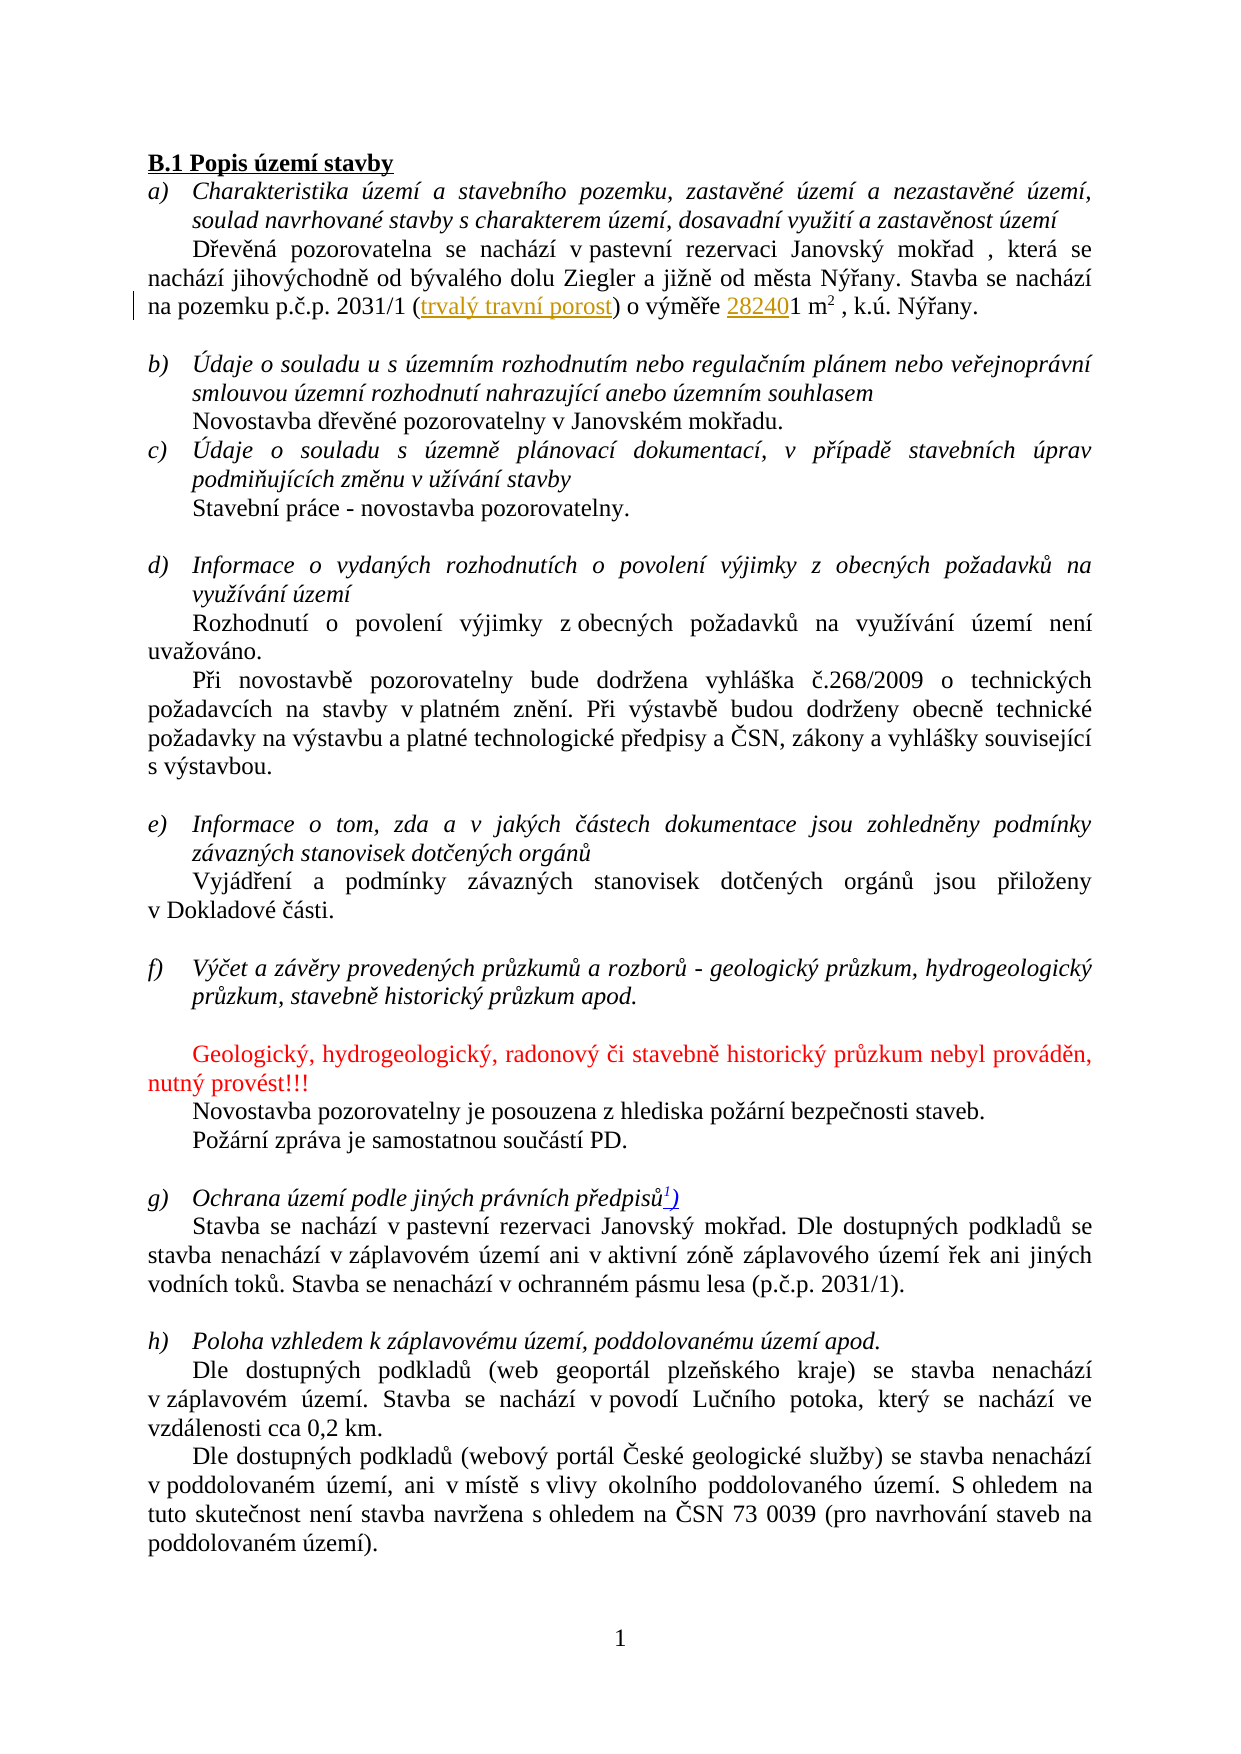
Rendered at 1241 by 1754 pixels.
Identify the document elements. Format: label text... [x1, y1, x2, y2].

text Novostavba dřevěné pozorovatelny v Janovském mokřadu. [148, 406, 1093, 435]
text Požární zpráva je samostatnou součástí PD. [148, 1125, 1093, 1154]
list Ochrana území podle jiných právních předpisů1) [148, 1183, 1093, 1211]
list Charakteristika území a stavebního pozemku, zastavěné území a nezastavěné území, soulad navrhované stavby s charakterem území, dosavadní využití a zastavěnost území [148, 176, 1093, 234]
list Informace o vydaných rozhodnutích o povolení výjimky z obecných požadavků na využívání území [148, 550, 1093, 608]
list Informace o tom, zda a v jakých částech dokumentace jsou zohledněny podmínky závazných stanovisek dotčených orgánů [148, 809, 1093, 866]
text Novostavba pozorovatelny je posouzena z hlediska požární bezpečnosti staveb. [148, 1096, 1093, 1125]
list Údaje o souladu s územně plánovací dokumentací, v případě stavebních úprav podmiňujících změnu v užívání stavby [148, 435, 1093, 493]
text Dle dostupných podkladů (webový portál České geologické služby) se stavba nenachází v poddolovaném území, ani v místě s vlivy okolního poddolovaného území. S ohledem na tuto skutečnost není stavba navržena s ohledem na ČSN 73 0039 (pro navrhování staveb na poddolovaném území). [148, 1441, 1093, 1556]
list Poloha vzhledem k záplavovému území, poddolovanému území apod. [148, 1326, 1093, 1355]
text Vyjádření a podmínky závazných stanovisek dotčených orgánů jsou přiloženy v Dokladové části. [148, 866, 1093, 924]
text B.1 Popis území stavby [148, 148, 1093, 176]
text Stavba se nachází v pastevní rezervaci Janovský mokřad. Dle dostupných podkladů se stavba nenachází v záplavovém území ani v aktivní zóně záplavového území řek ani jiných vodních toků. Stavba se nenachází v ochranném pásmu lesa (p.č.p. 2031/1). [148, 1211, 1093, 1298]
text Dřevěná pozorovatelna se nachází v pastevní rezervaci Janovský mokřad , která se nachází jihovýchodně od bývalého dolu Ziegler a jižně od města Nýřany. Stavba se nachází na pozemku p.č.p. 2031/1 () o výměře 1 m2 , k.ú. Nýřany. [148, 234, 1093, 320]
text Rozhodnutí o povolení výjimky z obecných požadavků na využívání území není uvažováno. [148, 608, 1093, 665]
list Výčet a závěry provedených průzkumů a rozborů - geologický průzkum, hydrogeologický průzkum, stavebně historický průzkum apod. [148, 953, 1093, 1010]
list Údaje o souladu u s územním rozhodnutím nebo regulačním plánem nebo veřejnoprávní smlouvou územní rozhodnutí nahrazující anebo územním souhlasem [148, 349, 1093, 406]
text Geologický, hydrogeologický, radonový či stavebně historický průzkum nebyl prováděn, nutný provést!!! [148, 1039, 1093, 1096]
text Dle dostupných podkladů (web geoportál plzeňského kraje) se stavba nenachází v záplavovém území. Stavba se nachází v povodí Lučního potoka, který se nachází ve vzdálenosti cca 0,2 km. [148, 1355, 1093, 1441]
text Při novostavbě pozorovatelny bude dodržena vyhláška č.268/2009 o technických požadavcích na stavby v platném znění. Při výstavbě budou dodrženy obecně technické požadavky na výstavbu a platné technologické předpisy a ČSN, zákony a vyhlášky související s výstavbou. [148, 665, 1093, 780]
text Stavební práce - novostavba pozorovatelny. [148, 493, 1093, 521]
